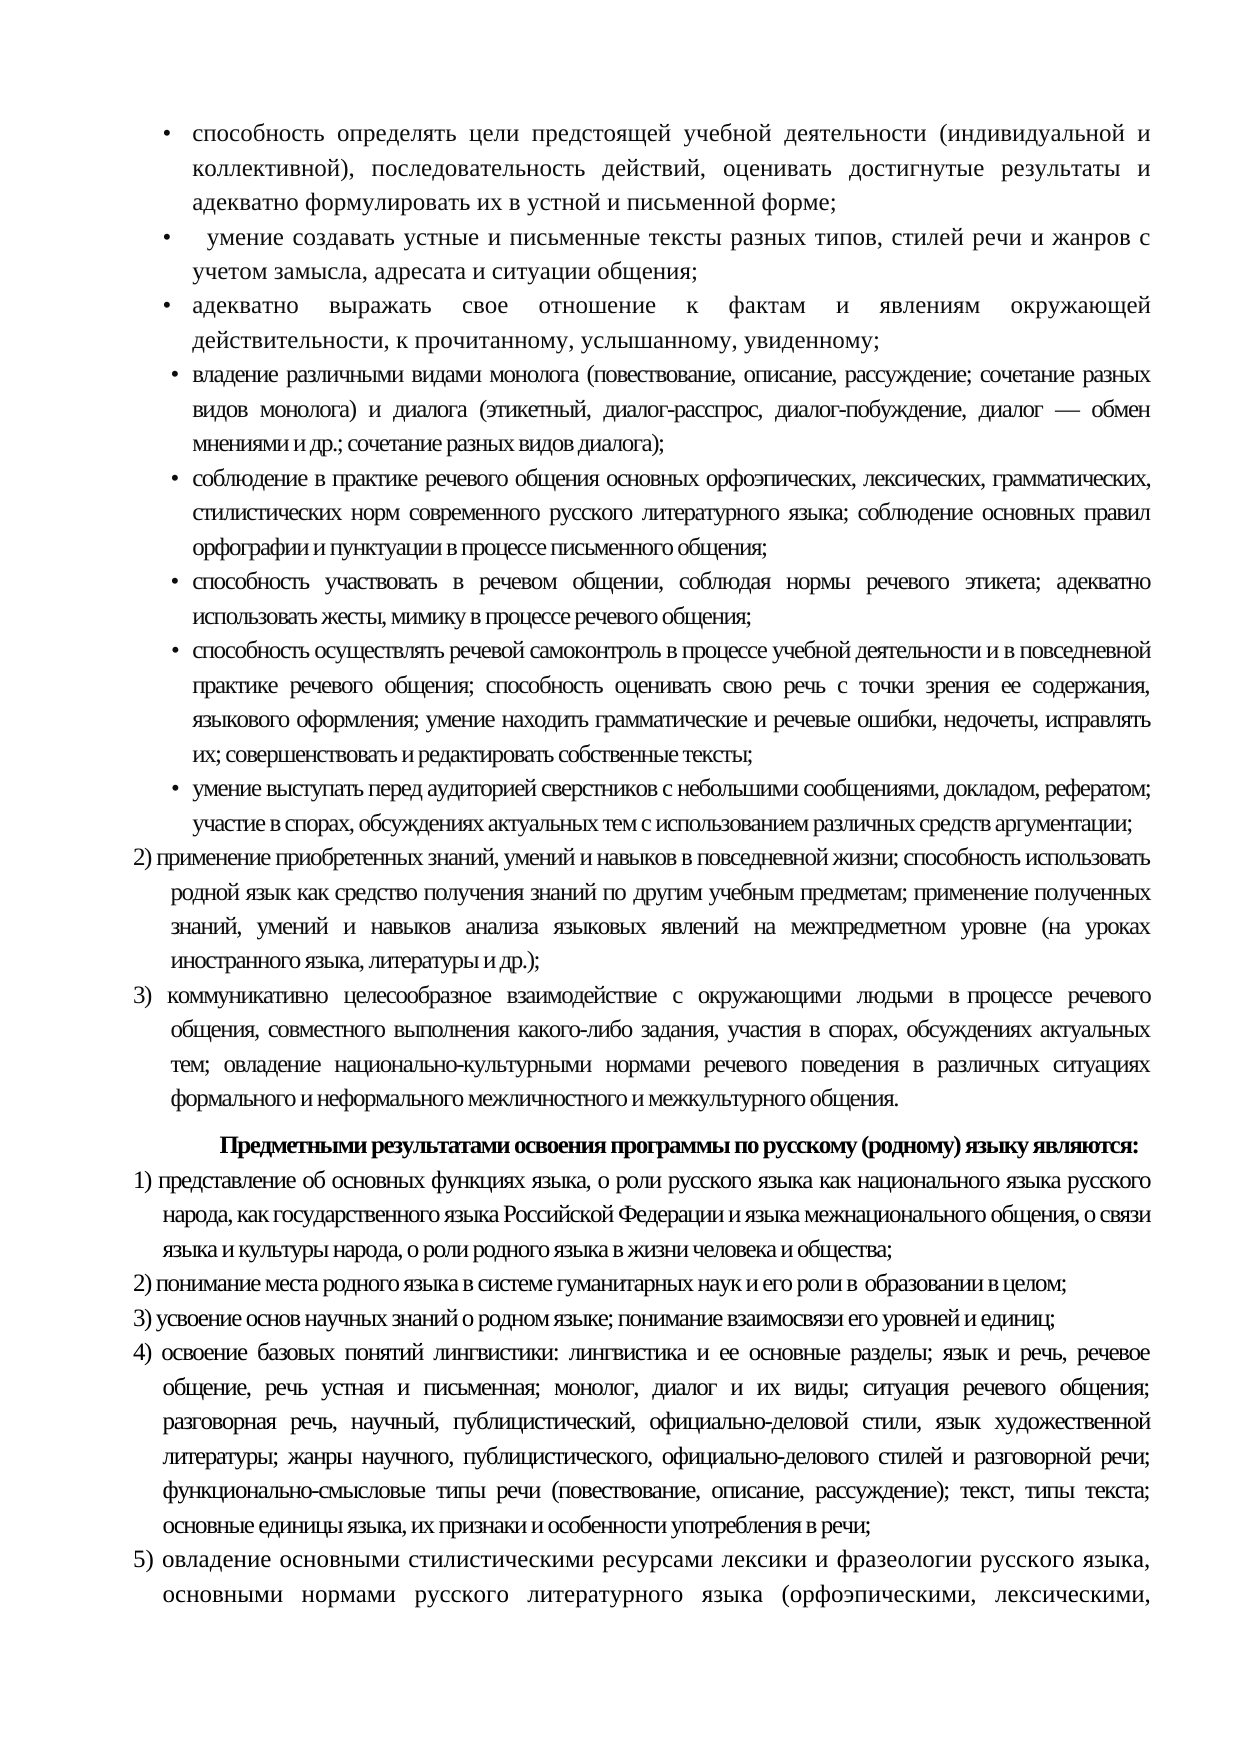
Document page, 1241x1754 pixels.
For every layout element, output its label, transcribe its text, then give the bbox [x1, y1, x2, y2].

text Предметными результатами освоения программы по русскому (родному) языку являются: [133, 1131, 1152, 1159]
text • адекватно выражать свое отношение к фактам и явлениям окружающей действительности, к прочитанному, услышанному, увиденному; [162, 291, 1152, 354]
text 3) коммуникативно целесообразное взаимодействие с окружающими людьми в процессе речевого общения, совместного выполнения какого-либо задания, участия в спорах, обсуждениях актуальных тем; овладение национально-культурными нормами речевого поведения в различных ситуациях формального и неформального межличностного и межкультурного общения. [133, 980, 1152, 1112]
text 4) освоение базовых понятий лингвистики: лингвистика и ее основные разделы; язык и речь, речевое общение, речь устная и письменная; монолог, диалог и их виды; ситуация речевого общения; разговорная речь, научный, публицистический, официально-деловой стили, язык художественной литературы; жанры научного, публицистического, официально-делового стилей и разговорной речи; функционально-смысловые типы речи (повествование, описание, рассуждение); текст, типы текста; основные единицы языка, их признаки и особенности употребления в речи; [133, 1337, 1152, 1538]
text 2) понимание места родного языка в системе гуманитарных наук и его роли в образовании в целом; [133, 1268, 1152, 1297]
text • способность осуществлять речевой самоконтроль в процессе учебной деятельности и в повседневной практике речевого общения; способность оценивать свою речь с точки зрения ее содержания, языкового оформления; умение находить грамматические и речевые ошибки, недочеты, исправлять их; совершенствовать и редактировать собственные тексты; [171, 635, 1152, 767]
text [133, 1544, 1152, 1607]
text • способность определять цели предстоящей учебной деятельности (индивидуальной и коллективной), последовательность действий, оценивать достигнутые результаты и адекватно формулировать их в устной и письменной форме; [162, 118, 1152, 216]
text • способность участвовать в речевом общении, соблюдая нормы речевого этикета; адекватно использовать жесты, мимику в процессе речевого общения; [170, 566, 1152, 629]
text • умение выступать перед аудиторией сверстников с небольшими сообщениями, докладом, рефератом; участие в спорах, обсуждениях актуальных тем с использованием различных средств аргументации; [171, 773, 1152, 836]
text • умение создавать устные и письменные тексты разных типов, стилей речи и жанров с учетом замысла, адресата и ситуации общения; [162, 222, 1152, 285]
text 1) представление об основных функциях языка, о роли русского языка как национального языка русского народа, как государственного языка Российской Федерации и языка межнационального общения, о связи языка и культуры народа, о роли родного языка в жизни человека и общества; [133, 1165, 1152, 1263]
text 3) усвоение основ научных знаний о родном языке; понимание взаимосвязи его уровней и единиц; [133, 1303, 1152, 1332]
text 2) применение приобретенных знаний, умений и навыков в повседневной жизни; способность использовать родной язык как средство получения знаний по другим учебным предметам; применение полученных знаний, умений и навыков анализа языковых явлений на межпредметном уровне (на уроках иностранного языка, литературы и др.); [133, 842, 1152, 974]
text • владение различными видами монолога (повествование, описание, рассуждение; сочетание разных видов монолога) и диалога (этикетный, диалог-расспрос, диалог-побуждение, диалог — обмен мнениями и др.; сочетание разных видов диалога); [170, 359, 1152, 457]
text • соблюдение в практике речевого общения основных орфоэпических, лексических, грамматических, стилистических норм современного русского литературного языка; соблюдение основных правил орфографии и пунктуации в процессе письменного общения; [170, 463, 1152, 561]
